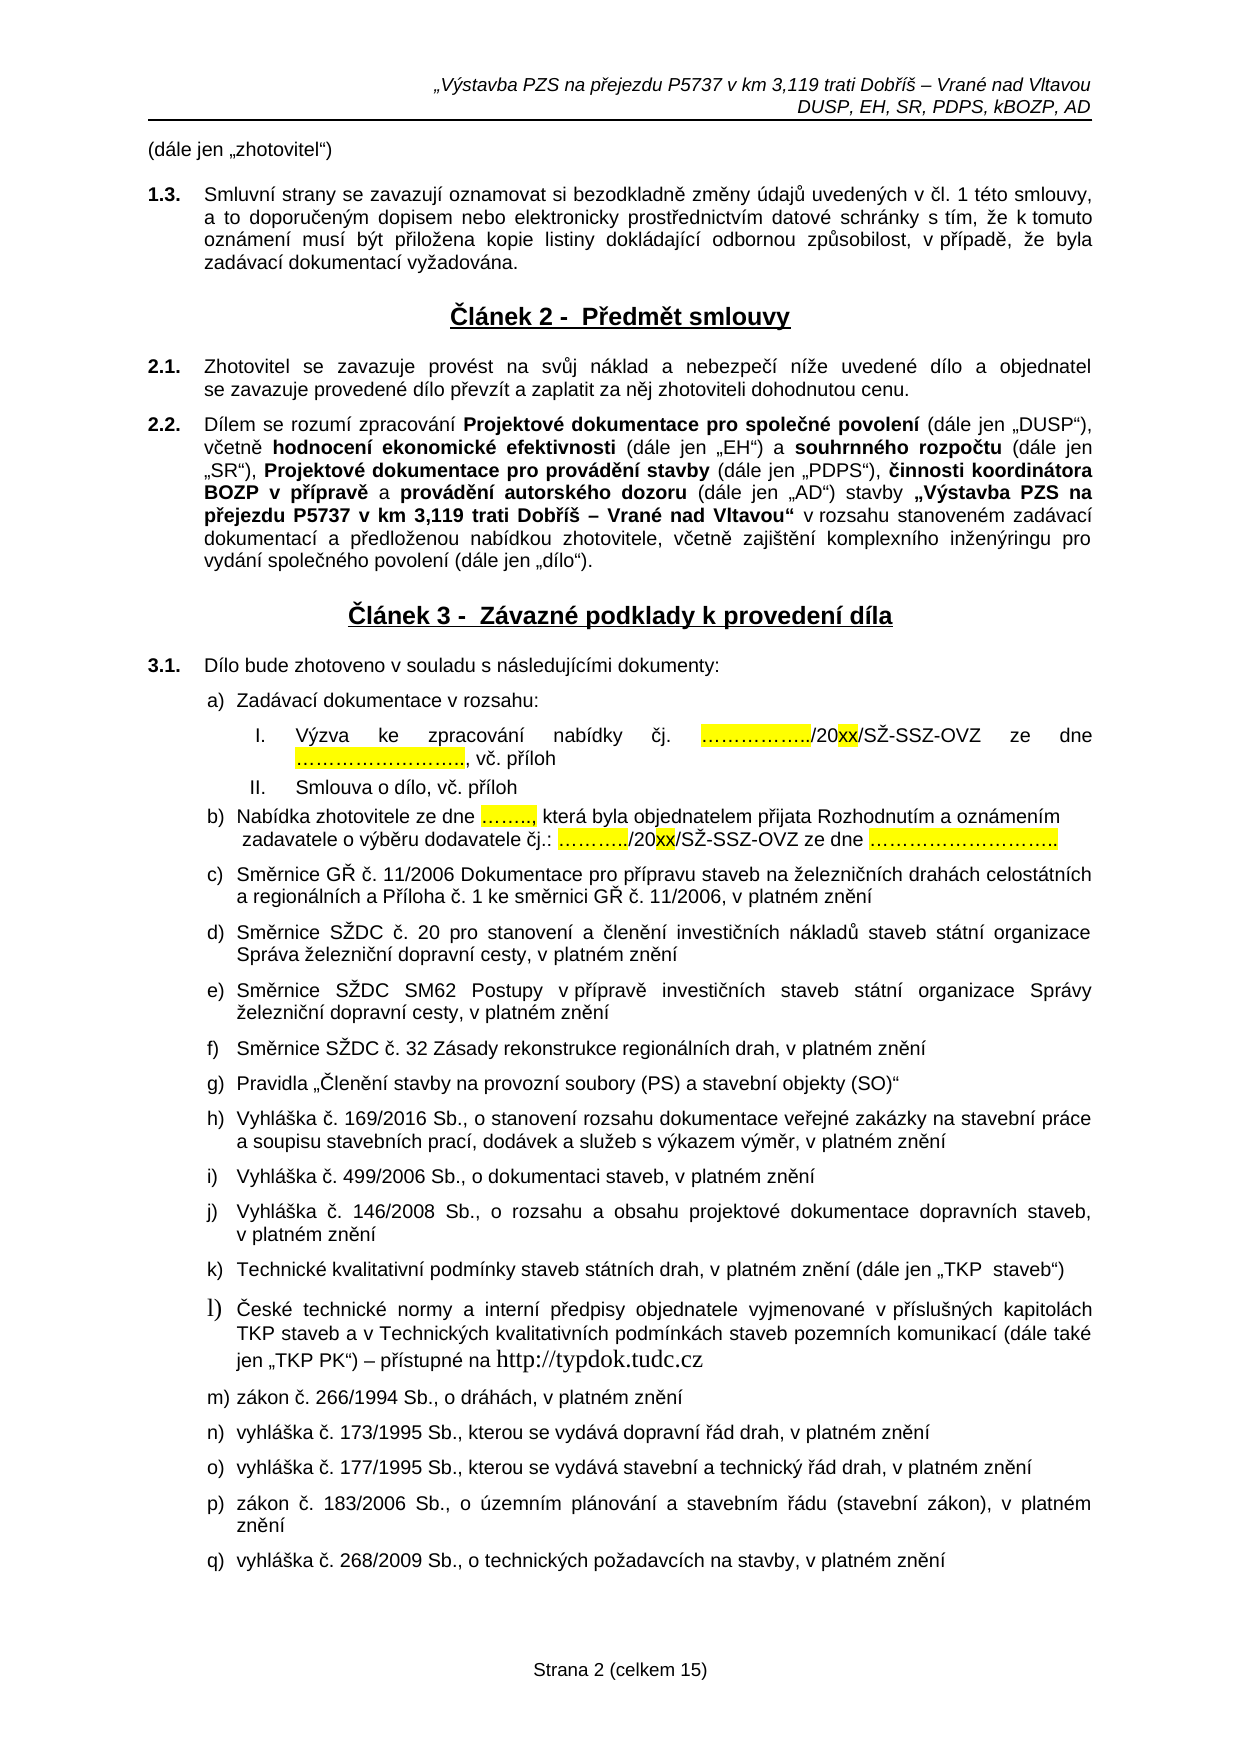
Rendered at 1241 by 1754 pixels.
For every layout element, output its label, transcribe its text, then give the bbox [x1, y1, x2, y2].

list Nabídka zhotovitele ze dne …….., která byla objednatelem přijata Rozhodnutím a oznámením [537, 805, 1092, 827]
list zákon č. 183/2006 Sb., o územním plánování a stavebním řádu (stavební zákon), v platném znění [207, 1491, 1092, 1537]
list Vyhláška č. 499/2006 Sb., o dokumentaci staveb, v platném znění [207, 1165, 1092, 1187]
list vyhláška č. 177/1995 Sb., kterou se vydává stavební a technický řád drah, v platném znění [207, 1456, 1092, 1479]
text Článek 3 - Závazné podklady k provedení díla [148, 601, 1092, 630]
text zadavatele o výběru dodavatele čj.: ………../20xx/SŽ-SSZ-OVZ ze dne ……………………….. [236, 827, 1092, 850]
list vyhláška č. 268/2009 Sb., o technických požadavcích na stavby, v platném znění [207, 1549, 1092, 1572]
list Pravidla „Členění stavby na provozní soubory (PS) a stavební objekty (SO)“ [207, 1072, 1092, 1094]
list Vyhláška č. 146/2008 Sb., o rozsahu a obsahu projektové dokumentace dopravních staveb, v platném znění [207, 1200, 1092, 1245]
list Nabídka zhotovitele ze dne …….., která byla objednatelem přijata Rozhodnutím a oznámením [207, 805, 481, 827]
list Výzva ke zpracování nabídky čj. ……………../20xx/SŽ-SSZ-OVZ ze dne …………………….., vč. příloh [266, 724, 1092, 769]
list Technické kvalitativní podmínky staveb státních drah, v platném znění (dále jen „TKP staveb“) [207, 1258, 1092, 1281]
list vyhláška č. 173/1995 Sb., kterou se vydává dopravní řád drah, v platném znění [207, 1421, 1092, 1444]
list České technické normy a interní předpisy objednatele vyjmenované v příslušných kapitolách TKP staveb a v Technických kvalitativních podmínkách staveb pozemních komunikací (dále také jen „TKP PK“) – přístupné na http://typdok.tudc.cz [207, 1293, 1092, 1373]
text (dále jen „zhotovitel“) [148, 137, 1092, 160]
list Směrnice SŽDC č. 32 Zásady rekonstrukce regionálních drah, v platném znění [207, 1036, 1092, 1059]
text Článek 2 - Předmět smlouvy [148, 302, 1092, 331]
text 3.1. Dílo bude zhotoveno v souladu s následujícími dokumenty: [148, 654, 1092, 676]
text 2.1. Zhotovitel se zavazuje provést na svůj náklad a nebezpečí níže uvedené dílo a objednatel se zavazuje provedené dílo převzít a zaplatit za něj zhotoviteli dohodnutou cenu. [148, 355, 1092, 401]
list Zadávací dokumentace v rozsahu: [207, 689, 1092, 712]
list Směrnice GŘ č. 11/2006 Dokumentace pro přípravu staveb na železničních drahách celostátních a regionálních a Příloha č. 1 ke směrnici GŘ č. 11/2006, v platném znění [207, 863, 1092, 908]
text 2.2. Dílem se rozumí zpracování Projektové dokumentace pro společné povolení (dále jen „DUSP“), včetně hodnocení ekonomické efektivnosti (dále jen „EH“) a souhrnného rozpočtu (dále jen „SR“), Projektové dokumentace pro provádění stavby (dále jen „PDPS“), činnosti koordinátora BOZP v přípravě a provádění autorského dozoru (dále jen „AD“) stavby „Výstavba PZS na přejezdu P5737 v km 3,119 trati Dobříš – Vrané nad Vltavou“ v rozsahu stanoveném zadávací dokumentací a předloženou nabídkou zhotovitele, včetně zajištění komplexního inženýringu pro vydání společného povolení (dále jen „dílo“). [148, 413, 1092, 572]
list Směrnice SŽDC SM62 Postupy v přípravě investičních staveb státní organizace Správy železniční dopravní cesty, v platném znění [207, 978, 1092, 1024]
list Vyhláška č. 169/2016 Sb., o stanovení rozsahu dokumentace veřejné zakázky na stavební práce a soupisu stavebních prací, dodávek a služeb s výkazem výměr, v platném znění [207, 1107, 1092, 1152]
text 1.3. Smluvní strany se zavazují oznamovat si bezodkladně změny údajů uvedených v čl. 1 této smlouvy, a to doporučeným dopisem nebo elektronicky prostřednictvím datové schránky s tím, že k tomuto oznámení musí být přiložena kopie listiny dokládající odbornou způsobilost, v případě, že byla zadávací dokumentací vyžadována. [148, 183, 1092, 274]
list Smlouva o dílo, vč. příloh [266, 776, 1092, 798]
list Směrnice SŽDC č. 20 pro stanovení a členění investičních nákladů staveb státní organizace Správa železniční dopravní cesty, v platném znění [207, 921, 1092, 966]
list zákon č. 266/1994 Sb., o dráhách, v platném znění [207, 1386, 1092, 1408]
